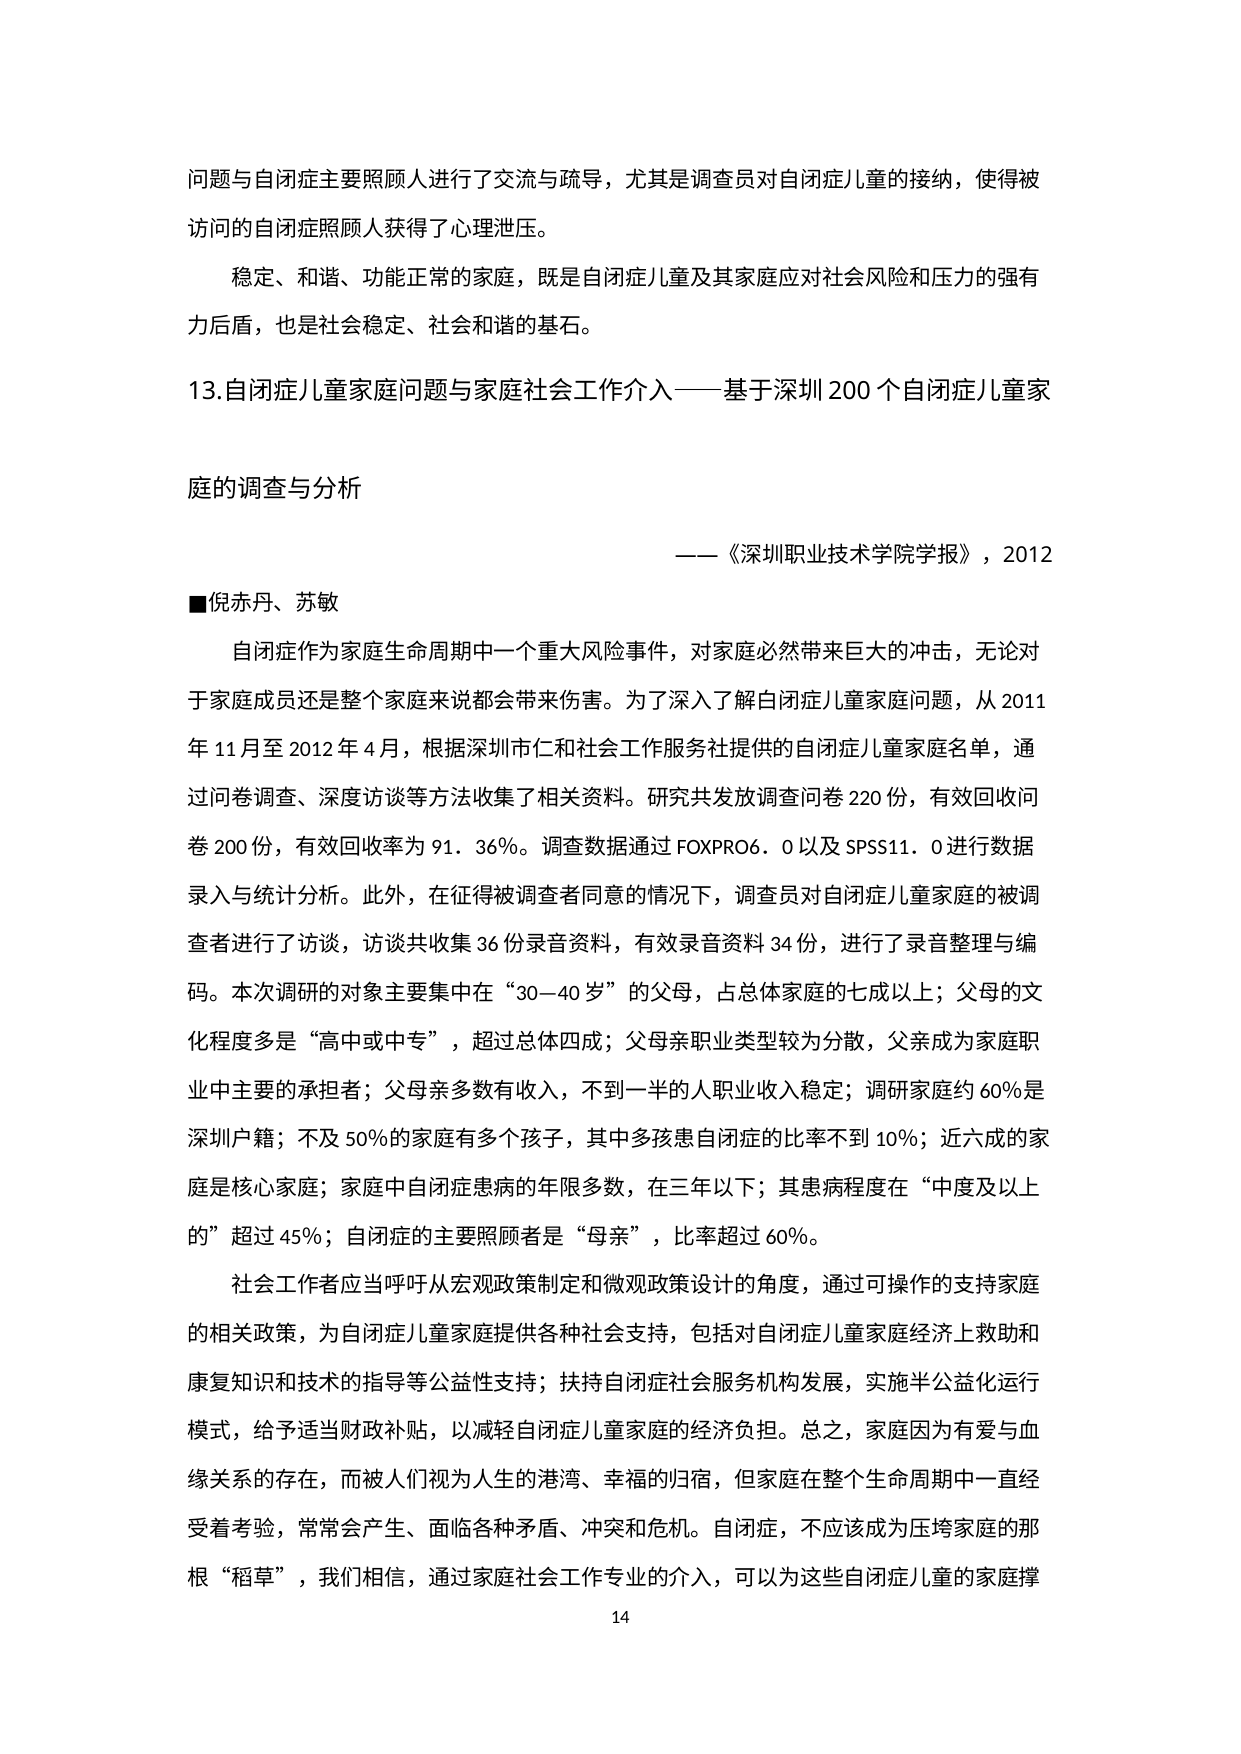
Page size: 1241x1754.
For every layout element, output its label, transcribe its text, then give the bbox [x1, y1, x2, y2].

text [187, 1267, 1053, 1592]
text 自闭症作为家庭生命周期中一个重大风险事件，对家庭必然带来巨大的冲击，无论对于家庭成员还是整个家庭来说都会带来伤害。为了深入了解白闭症儿童家庭问题，从2011年11月至2012年4月，根据深圳市仁和社会工作服务社提供的自闭症儿童家庭名单，通过问卷调查、深度访谈等方法收集了相关资料。研究共发放调查问卷220份，有效回收问卷200份，有效回收率为91．36％。调查数据通过FOXPRO6．0以及SPSS11．0进行数据录入与统计分析。此外，在征得被调查者同意的情况下，调查员对自闭症儿童家庭的被调查者进行了访谈，访谈共收集36份录音资料，有效录音资料34份，进行了录音整理与编码。本次调研的对象主要集中在“30—40岁”的父母，占总体家庭的七成以上；父母的文化程度多是“高中或中专”，超过总体四成；父母亲职业类型较为分散，父亲成为家庭职业中主要的承担者；父母亲多数有收入，不到一半的人职业收入稳定；调研家庭约60％是深圳户籍；不及50％的家庭有多个孩子，其中多孩患自闭症的比率不到10％；近六成的家庭是核心家庭；家庭中自闭症患病的年限多数，在三年以下；其患病程度在“中度及以上的”超过45％；自闭症的主要照顾者是“母亲”，比率超过60％。 [187, 633, 1053, 1251]
text ■倪赤丹、苏敏 [187, 585, 1053, 618]
text 稳定、和谐、功能正常的家庭，既是自闭症儿童及其家庭应对社会风险和压力的强有力后盾，也是社会稳定、社会和谐的基石。 [187, 259, 1053, 340]
text ——《深圳职业技术学院学报》，2012 [187, 537, 1053, 569]
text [187, 162, 1053, 243]
text 13.自闭症儿童家庭问题与家庭社会工作介入——基于深圳200个自闭症儿童家庭的调查与分析 [187, 356, 1053, 519]
